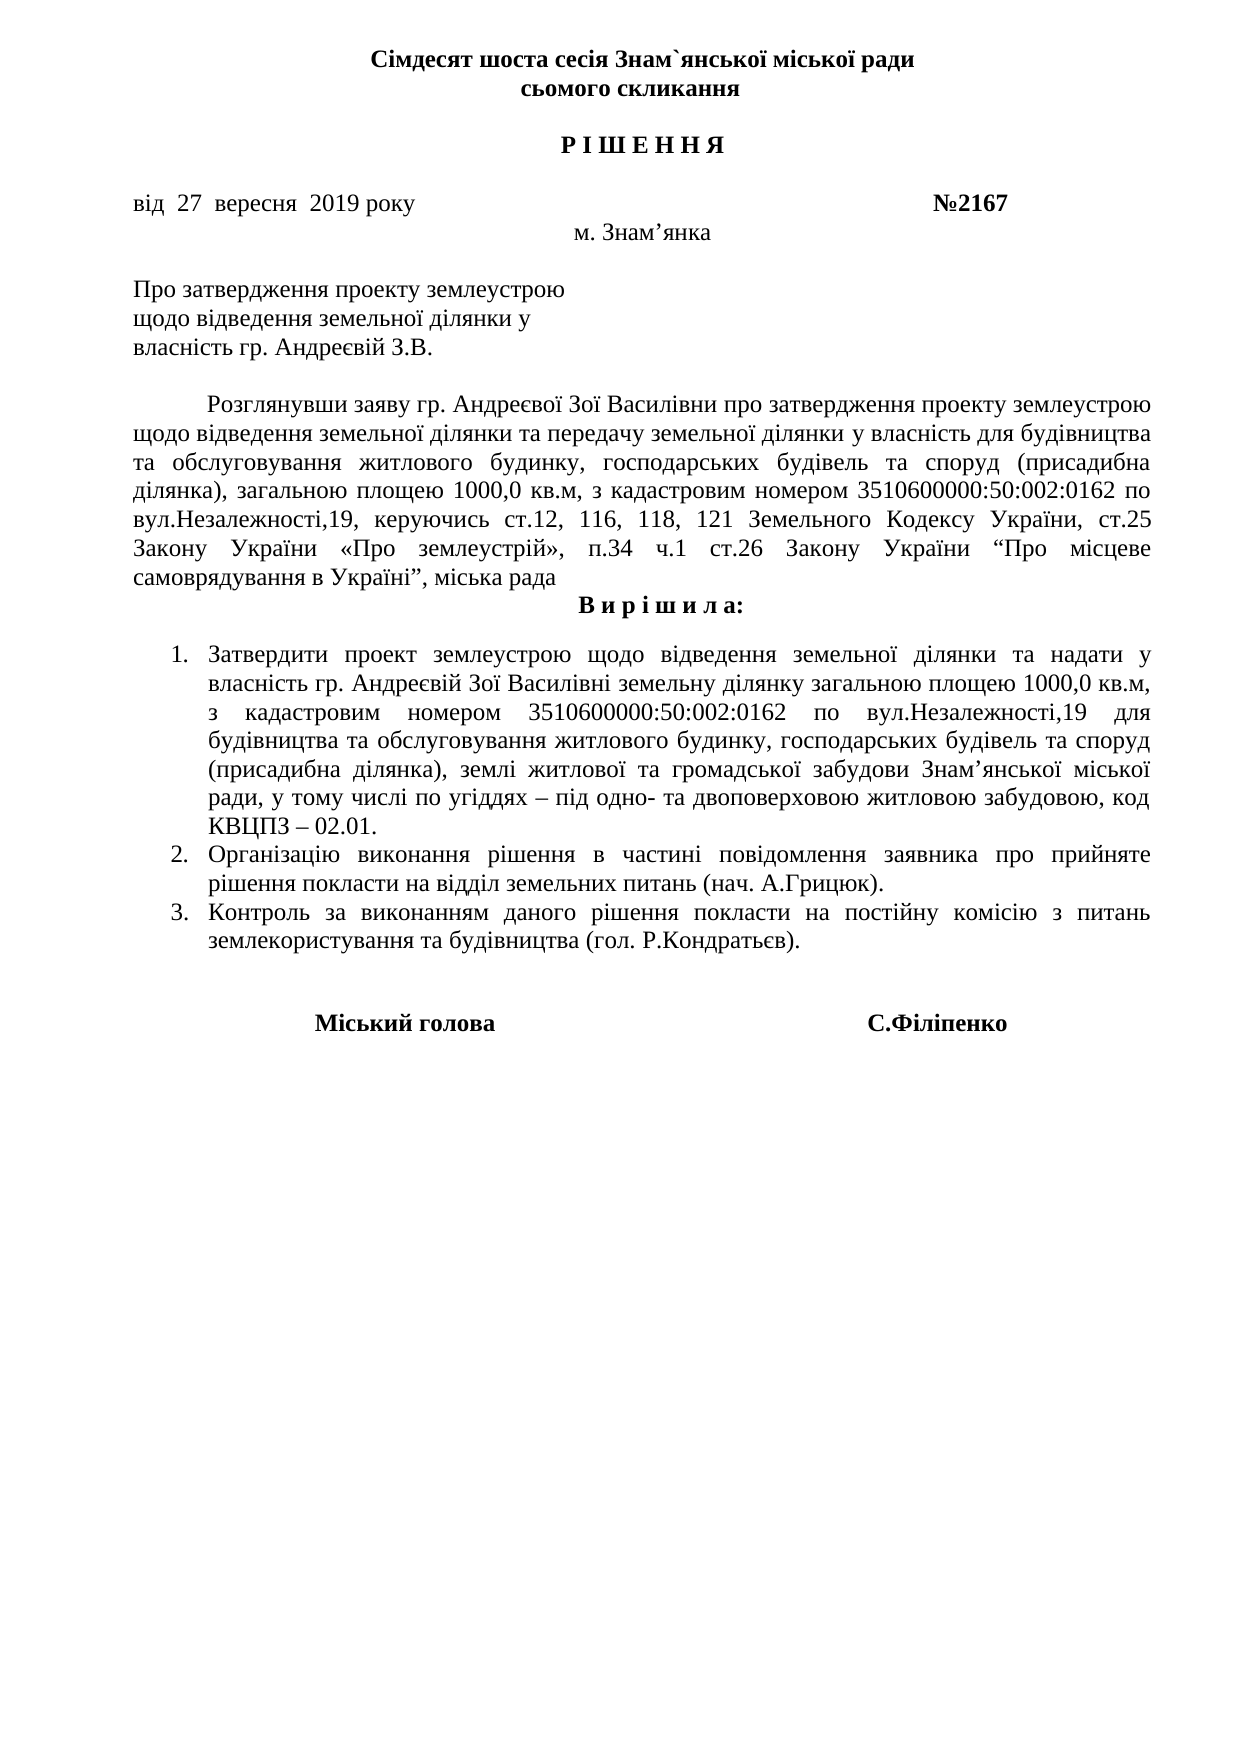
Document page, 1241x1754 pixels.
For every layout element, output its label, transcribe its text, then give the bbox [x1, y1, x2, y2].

text Сімдесят шоста сесія Знам`янської міської ради [133, 44, 1152, 73]
text Про затвердження проекту землеустрою щодо відведення земельної ділянки у власність гр. Андреєвій З.В. [133, 274, 590, 361]
text сьомого скликання [283, 73, 1152, 102]
list Затвердити проект землеустрою щодо відведення земельної ділянки та надати у власність гр. Андреєвій Зої Василівні земельну ділянку загальною площею 1000,0 кв.м, з кадастровим номером 3510600000:50:002:0162 по вул.Незалежності,19 для будівництва та обслуговування житлового будинку, господарських будівель та споруд (присадибна ділянка), землі житлової та громадської забудови Знам’янської міської ради, у тому числі по угіддях – під одно- та двоповерховою житловою забудовою, код КВЦПЗ – 02.01. [170, 640, 1152, 840]
list Контроль за виконанням даного рішення покласти на постійну комісію з питань землекористування та будівництва (гол. Р.Кондратьєв). [170, 897, 1152, 954]
text Розглянувши заяву гр. Андреєвої Зої Василівни про затвердження проекту землеустрою щодо відведення земельної ділянки та передачу земельної ділянки у власність для будівництва та обслуговування житлового будинку, господарських будівель та споруд (присадибна ділянка), загальною площею 1000,0 кв.м, з кадастровим номером 3510600000:50:002:0162 по вул.Незалежності,19, керуючись ст.12, 116, 118, 121 Земельного Кодексу України, ст.25 Закону України «Про землеустрій», п.34 ч.1 ст.26 Закону України “Про місцеве самоврядування в Україні”, міська рада [133, 389, 1152, 591]
list Організацію виконання рішення в частині повідомлення заявника про прийняте рішення покласти на відділ земельних питань (нач. А.Грицюк). [170, 840, 1152, 897]
text від 27 вересня 2019 року №2167 [133, 188, 1152, 217]
text Р І Ш Е Н Н Я [133, 131, 1152, 159]
text Міський голова С.Філіпенко [170, 1008, 1152, 1037]
text м. Знам’янка [133, 217, 1152, 246]
text В и р і ш и л а: [170, 591, 1152, 619]
